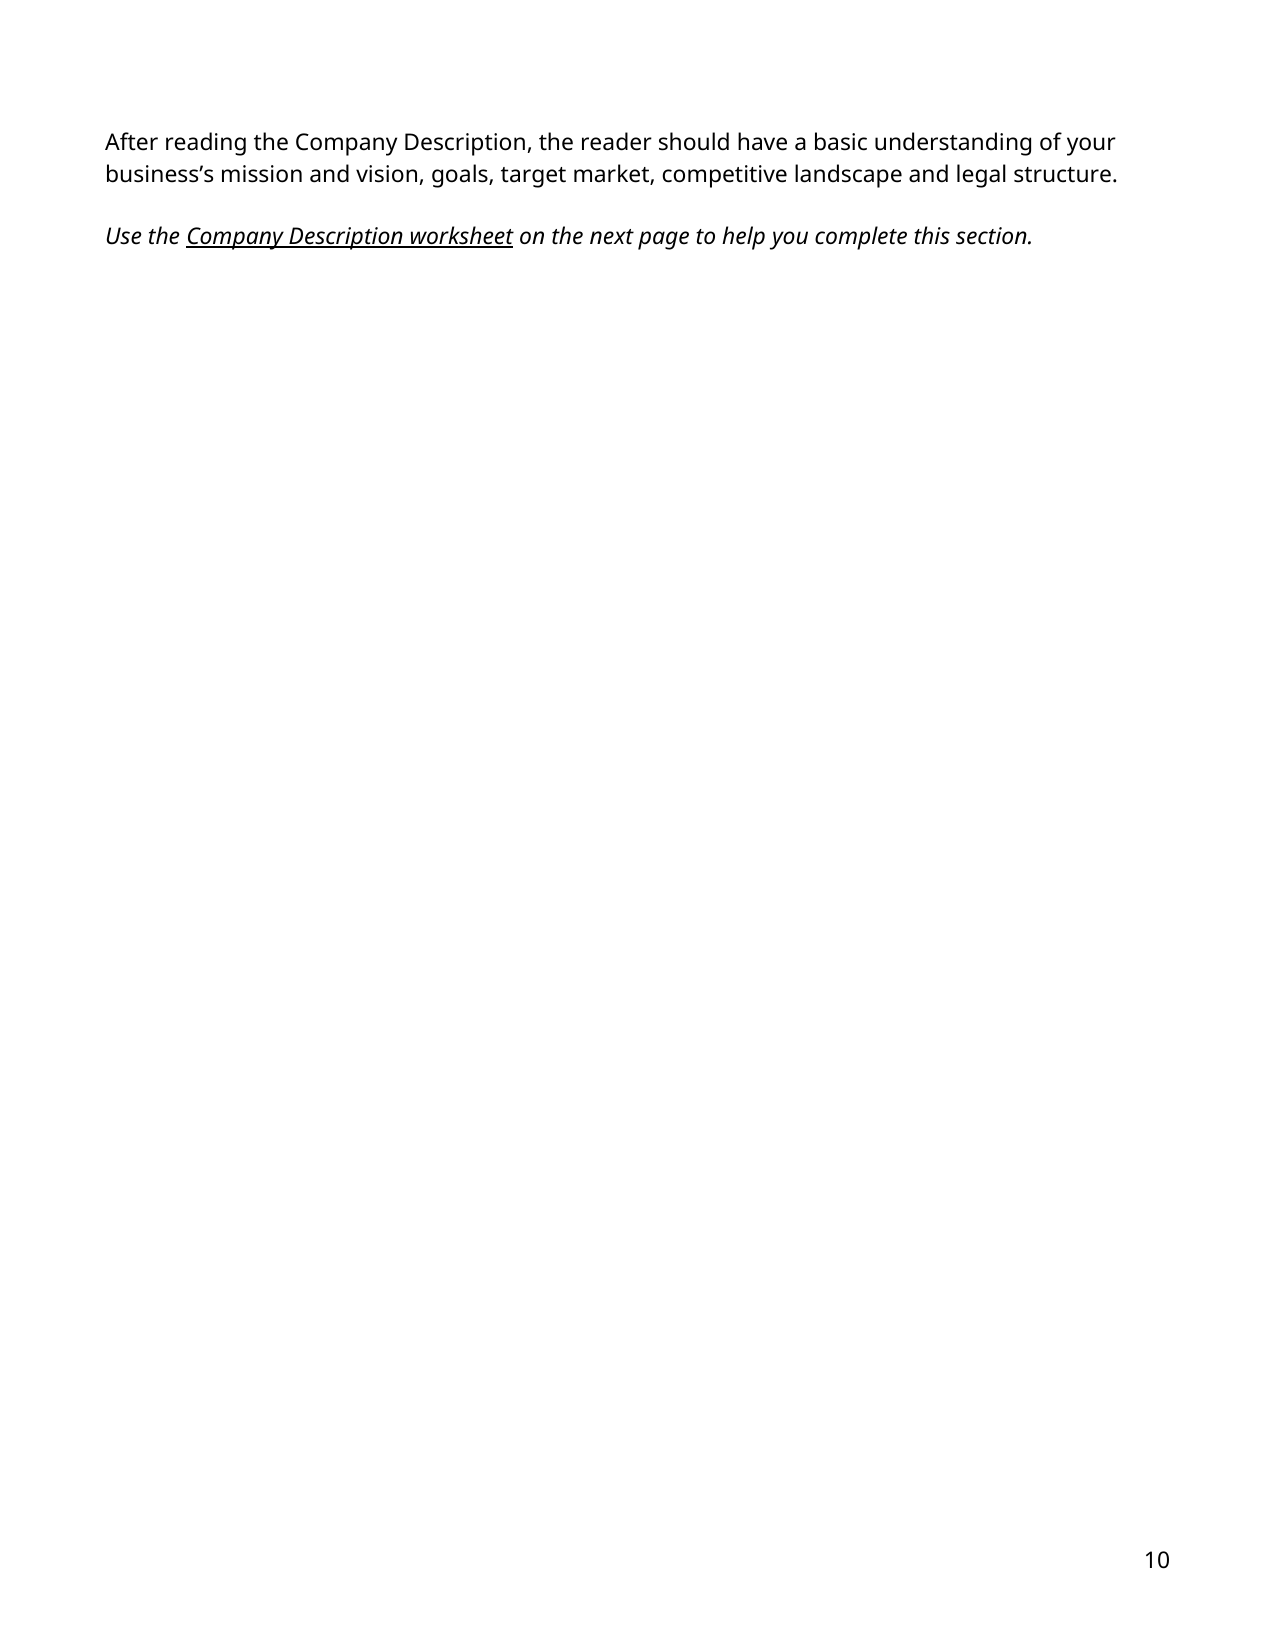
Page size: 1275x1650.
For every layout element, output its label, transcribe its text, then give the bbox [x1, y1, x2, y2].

text Use the Company Description worksheet on the next page to help you complete this section. [105, 220, 1170, 251]
text After reading the Company Description, the reader should have a basic understanding of your business’s mission and vision, goals, target market, competitive landscape and legal structure. [105, 126, 1170, 189]
